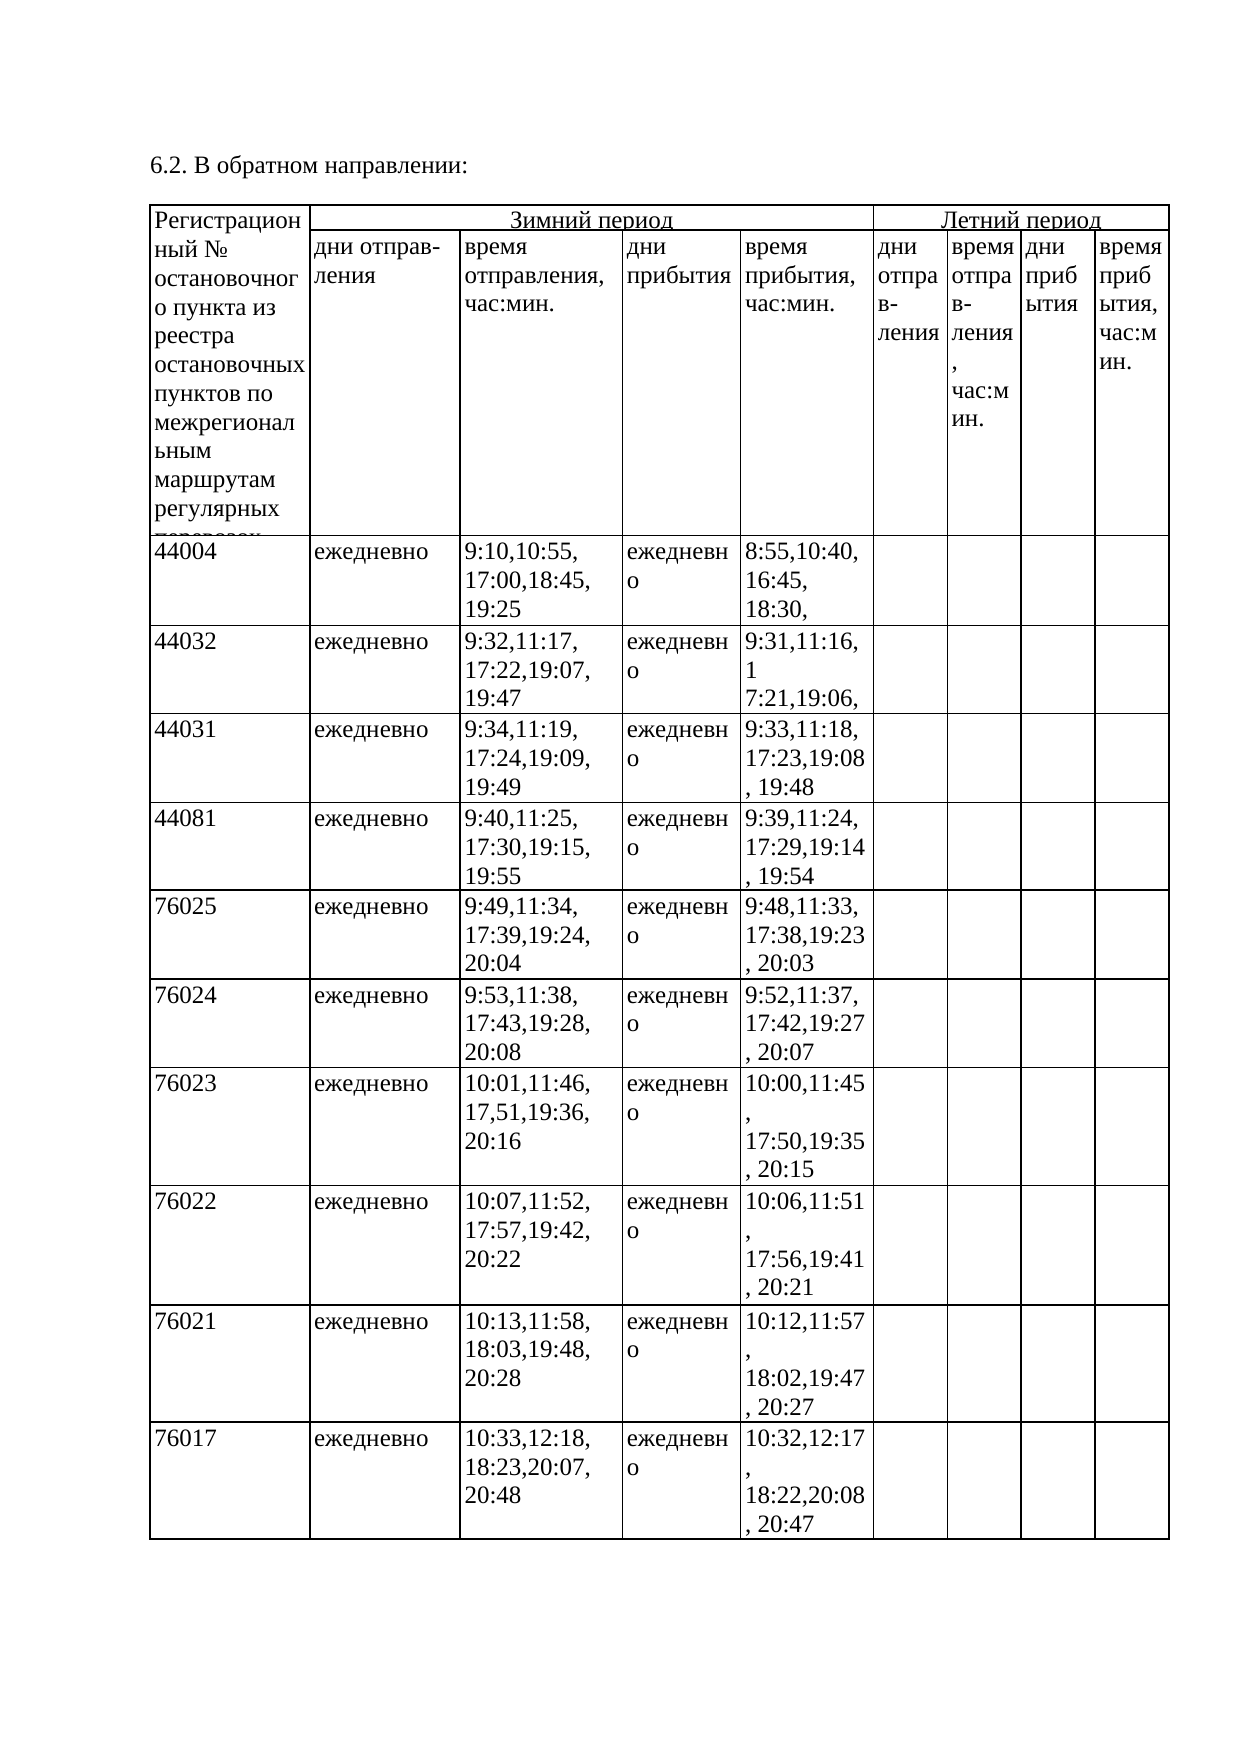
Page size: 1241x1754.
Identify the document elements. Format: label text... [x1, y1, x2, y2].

table_cell 9:34,11:19, 17:24,19:09, 19:49 [461, 714, 622, 802]
table_cell 9:10,10:55, 17:00,18:45, 19:25 [461, 536, 622, 624]
table_cell [1096, 626, 1168, 712]
table_cell [874, 1423, 947, 1538]
table_cell [1096, 1068, 1168, 1185]
table_cell [874, 803, 947, 889]
table_cell [1022, 1068, 1094, 1185]
table_cell время отправления, час:мин. [948, 231, 1020, 535]
table_cell дни прибытия [1022, 231, 1094, 535]
table_cell 76023 [151, 1068, 309, 1185]
table_cell [948, 536, 1020, 624]
table_cell ежедневно [311, 536, 459, 624]
table_cell ежедневно [311, 980, 459, 1067]
table_header Летний период [874, 206, 1168, 229]
table_cell [874, 1186, 947, 1304]
table_cell [948, 1306, 1020, 1421]
table_cell ежедневно [623, 1423, 740, 1538]
table_cell [948, 1423, 1020, 1538]
table_cell ежедневно [311, 1186, 459, 1304]
table_cell 9:49,11:34, 17:39,19:24, 20:04 [461, 891, 622, 978]
table_cell 10:32,12:17, 18:22,20:08, 20:47 [741, 1423, 873, 1538]
table_cell ежедневно [623, 803, 740, 889]
table_cell ежедневно [311, 626, 459, 712]
table_cell дни отправления [311, 231, 459, 535]
table_cell [1096, 891, 1168, 978]
table_cell [1022, 1186, 1094, 1304]
table_cell 76017 [151, 1423, 309, 1538]
table_cell 9:39,11:24, 17:29,19:14, 19:54 [741, 803, 873, 889]
table_cell 76025 [151, 891, 309, 978]
table_header Зимний период [311, 206, 873, 229]
table_cell [874, 1306, 947, 1421]
table_cell ежедневно [311, 1306, 459, 1421]
table_cell [948, 891, 1020, 978]
table_cell [874, 626, 947, 712]
table_cell 10:00,11:45, 17:50,19:35, 20:15 [741, 1068, 873, 1185]
table_cell время отправления, час:мин. [461, 231, 622, 535]
table_cell ежедневно [311, 891, 459, 978]
table_cell 44031 [151, 714, 309, 802]
table_cell [1096, 1423, 1168, 1538]
table_cell 44081 [151, 803, 309, 889]
table_cell [948, 1186, 1020, 1304]
table_cell время прибытия, час:мин. [1096, 231, 1168, 535]
table_cell ежедневно [311, 1068, 459, 1185]
table_cell ежедневно [311, 1423, 459, 1538]
table_cell [1022, 891, 1094, 978]
table_cell ежедневно [311, 714, 459, 802]
table_cell 9:31,11:16,1 7:21,19:06, 19:46 [741, 626, 873, 712]
table_cell дни прибытия [623, 231, 740, 535]
table_cell 10:13,11:58, 18:03,19:48, 20:28 [461, 1306, 622, 1421]
table_cell ежедневно [623, 891, 740, 978]
table_cell [1022, 980, 1094, 1067]
table_cell 10:33,12:18, 18:23,20:07, 20:48 [461, 1423, 622, 1538]
table_cell [948, 626, 1020, 712]
table_cell [1022, 1306, 1094, 1421]
table_cell [1096, 803, 1168, 889]
table_cell 9:33,11:18, 17:23,19:08, 19:48 [741, 714, 873, 802]
table_cell 8:55,10:40, 16:45, 18:30, 19:10 [741, 536, 873, 624]
table_cell 9:52,11:37, 17:42,19:27, 20:07 [741, 980, 873, 1067]
table_cell ежедневно [623, 714, 740, 802]
table_cell [1022, 536, 1094, 624]
table_cell [1022, 1423, 1094, 1538]
table_cell 76021 [151, 1306, 309, 1421]
table_header Регистрационный № остановочного пункта из реестра остановочных пунктов по межрегиональным маршрутам регулярных перевозок [151, 206, 309, 535]
table_cell дни отправления [874, 231, 947, 535]
table_cell [948, 1068, 1020, 1185]
table_cell [1096, 714, 1168, 802]
table_cell 9:32,11:17, 17:22,19:07, 19:47 [461, 626, 622, 712]
table_cell 10:06,11:51, 17:56,19:41, 20:21 [741, 1186, 873, 1304]
table_cell ежедневно [623, 1306, 740, 1421]
table_cell [1096, 1306, 1168, 1421]
table_cell время прибытия, час:мин. [741, 231, 873, 535]
table_cell [874, 891, 947, 978]
table_cell [1096, 980, 1168, 1067]
table_cell 9:53,11:38, 17:43,19:28, 20:08 [461, 980, 622, 1067]
table_cell [948, 803, 1020, 889]
table_cell [948, 714, 1020, 802]
table_cell [1096, 536, 1168, 624]
table_cell [874, 980, 947, 1067]
table_cell 44032 [151, 626, 309, 712]
table_cell ежедневно [623, 536, 740, 624]
table_cell [1022, 714, 1094, 802]
table_cell [874, 714, 947, 802]
table_cell ежедневно [623, 626, 740, 712]
table_cell 76022 [151, 1186, 309, 1304]
table_cell [1096, 1186, 1168, 1304]
table_cell 76024 [151, 980, 309, 1067]
table_cell [948, 980, 1020, 1067]
table_cell 9:40,11:25, 17:30,19:15, 19:55 [461, 803, 622, 889]
table_cell 10:07,11:52, 17:57,19:42, 20:22 [461, 1186, 622, 1304]
table_cell ежедневно [623, 980, 740, 1067]
table_cell [1022, 803, 1094, 889]
table_cell [874, 1068, 947, 1185]
table_cell 44004 [151, 536, 309, 624]
table_cell 10:12,11:57, 18:02,19:47, 20:27 [741, 1306, 873, 1421]
table_cell ежедневно [623, 1068, 740, 1185]
table_cell ежедневно [311, 803, 459, 889]
table_cell 9:48,11:33, 17:38,19:23, 20:03 [741, 891, 873, 978]
table_cell [874, 536, 947, 624]
table_cell 10:01,11:46, 17,51,19:36, 20:16 [461, 1068, 622, 1185]
table_cell [1022, 626, 1094, 712]
text 6.2. В обратном направлении: [150, 150, 1090, 179]
table_cell ежедневно [623, 1186, 740, 1304]
